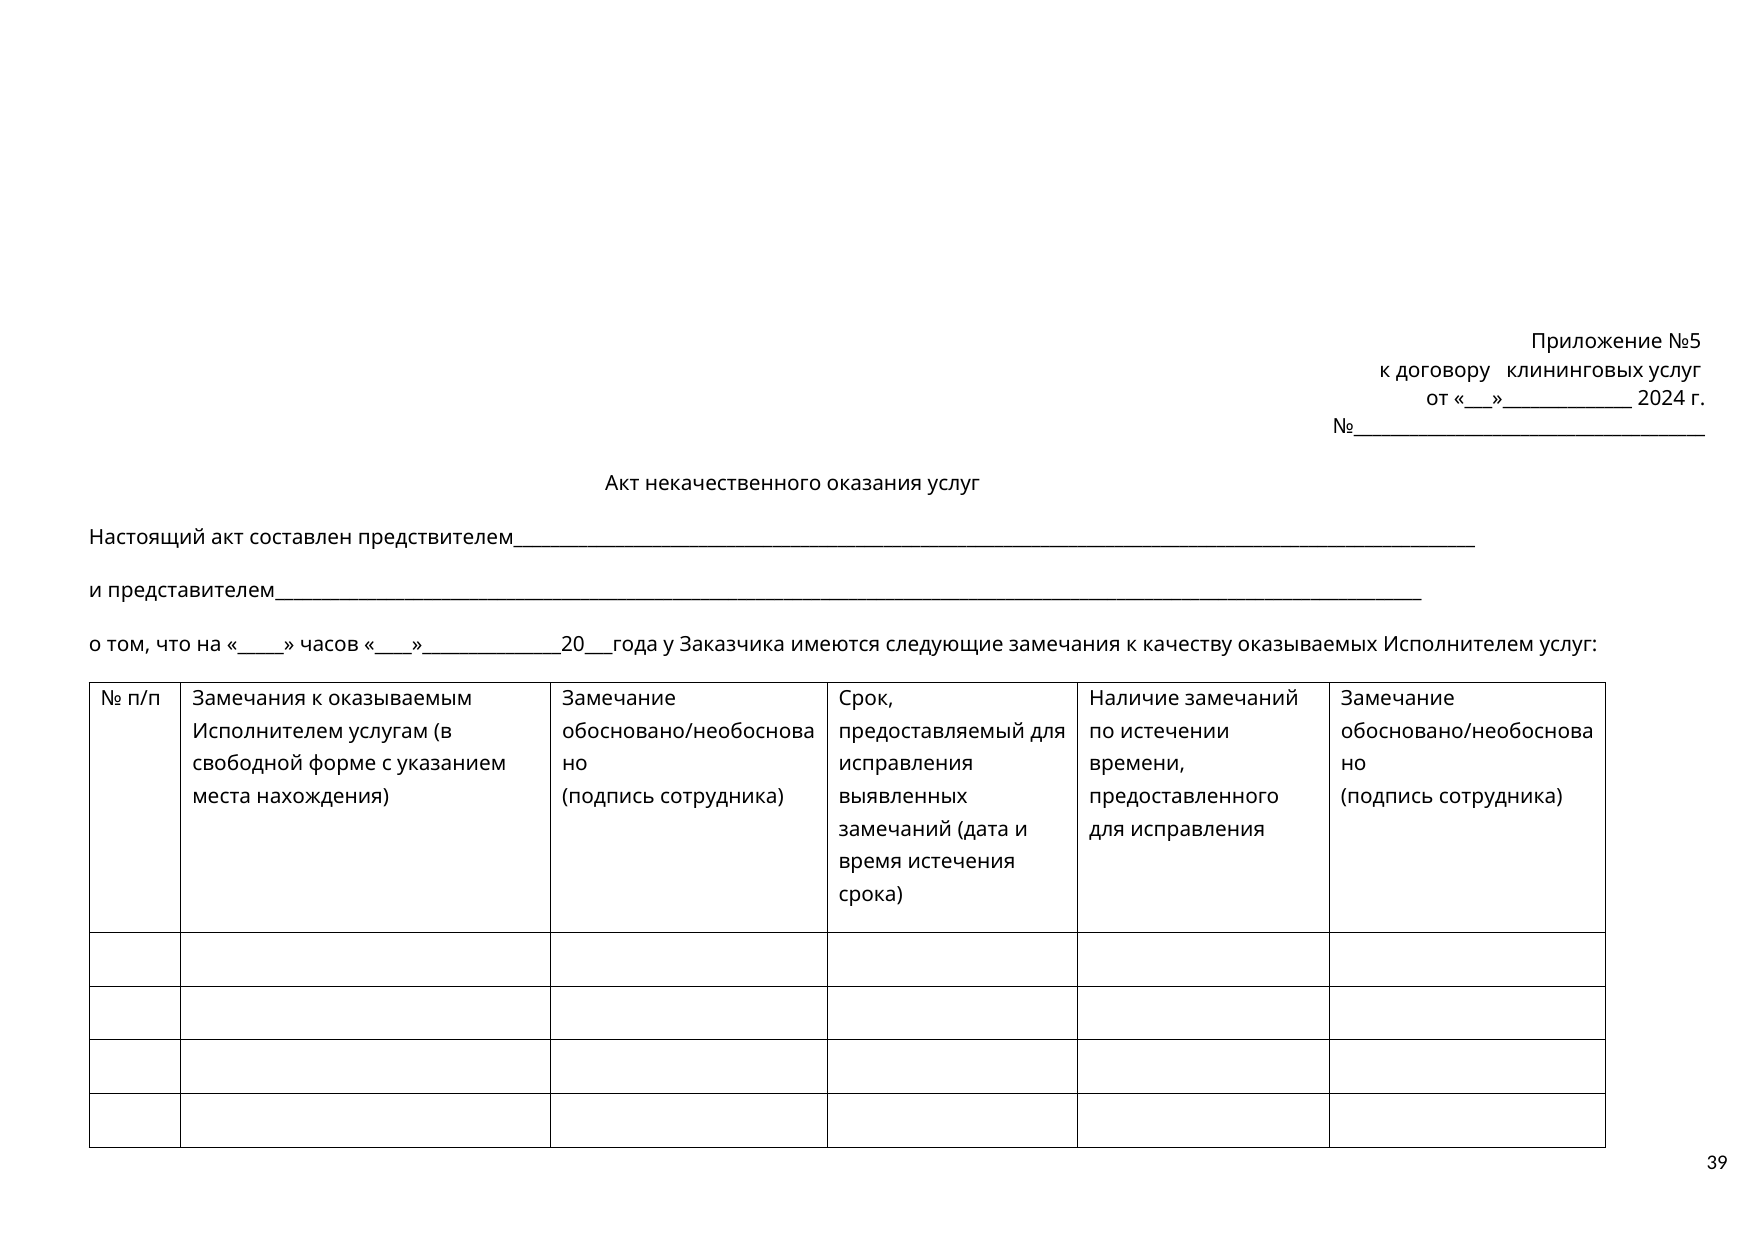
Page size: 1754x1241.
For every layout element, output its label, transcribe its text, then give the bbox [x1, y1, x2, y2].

table_header Наличие замечаний по истечении времени, предоставленного для исправления [1078, 683, 1329, 932]
table_header Замечание обосновано/необосновано (подпись сотрудника) [551, 683, 827, 932]
table_header Замечание обосновано/необосновано (подпись сотрудника) [1330, 683, 1605, 932]
text о том, что на «_____» часов «____»_______________20___года у Заказчика имеются следующие замечания к качеству оказываемых Исполнителем услуг: [89, 629, 1727, 657]
text Настоящий акт составлен предствителем________________________________________________________________________________________________________ [89, 522, 1727, 550]
table_cell [90, 1040, 180, 1093]
table_cell [551, 933, 827, 986]
table_cell [1330, 1094, 1605, 1147]
table_cell [1078, 987, 1329, 1039]
table_header Срок, предоставляемый для исправления выявленных замечаний (дата и время истечения срока) [828, 683, 1077, 932]
table_header № п/п [90, 683, 180, 932]
table_cell [551, 1040, 827, 1093]
text и представителем____________________________________________________________________________________________________________________________ [89, 575, 1727, 604]
table_cell [181, 1040, 550, 1093]
table_cell [90, 1094, 180, 1147]
table_cell [551, 1094, 827, 1147]
table_cell [181, 987, 550, 1039]
table_cell [828, 933, 1077, 986]
table_cell [551, 987, 827, 1039]
table_cell [181, 933, 550, 986]
table_cell [1078, 1040, 1329, 1093]
text к договору клининговых услуг [89, 355, 1701, 383]
table_cell [1330, 1040, 1605, 1093]
table_cell [1330, 933, 1605, 986]
text от «___»______________ 2024 г. №______________________________________ [118, 383, 1705, 440]
text Акт некачественного оказания услуг [89, 468, 1727, 497]
table_cell [828, 1040, 1077, 1093]
table_header Замечания к оказываемым Исполнителем услугам (в свободной форме с указанием места нахождения) [181, 683, 550, 932]
table_cell [1078, 933, 1329, 986]
text Приложение №5 [89, 326, 1701, 355]
table_cell [1330, 987, 1605, 1039]
table_cell [828, 1094, 1077, 1147]
table_cell [90, 987, 180, 1039]
table_cell [90, 933, 180, 986]
table_cell [828, 987, 1077, 1039]
table_cell [181, 1094, 550, 1147]
table_cell [1078, 1094, 1329, 1147]
